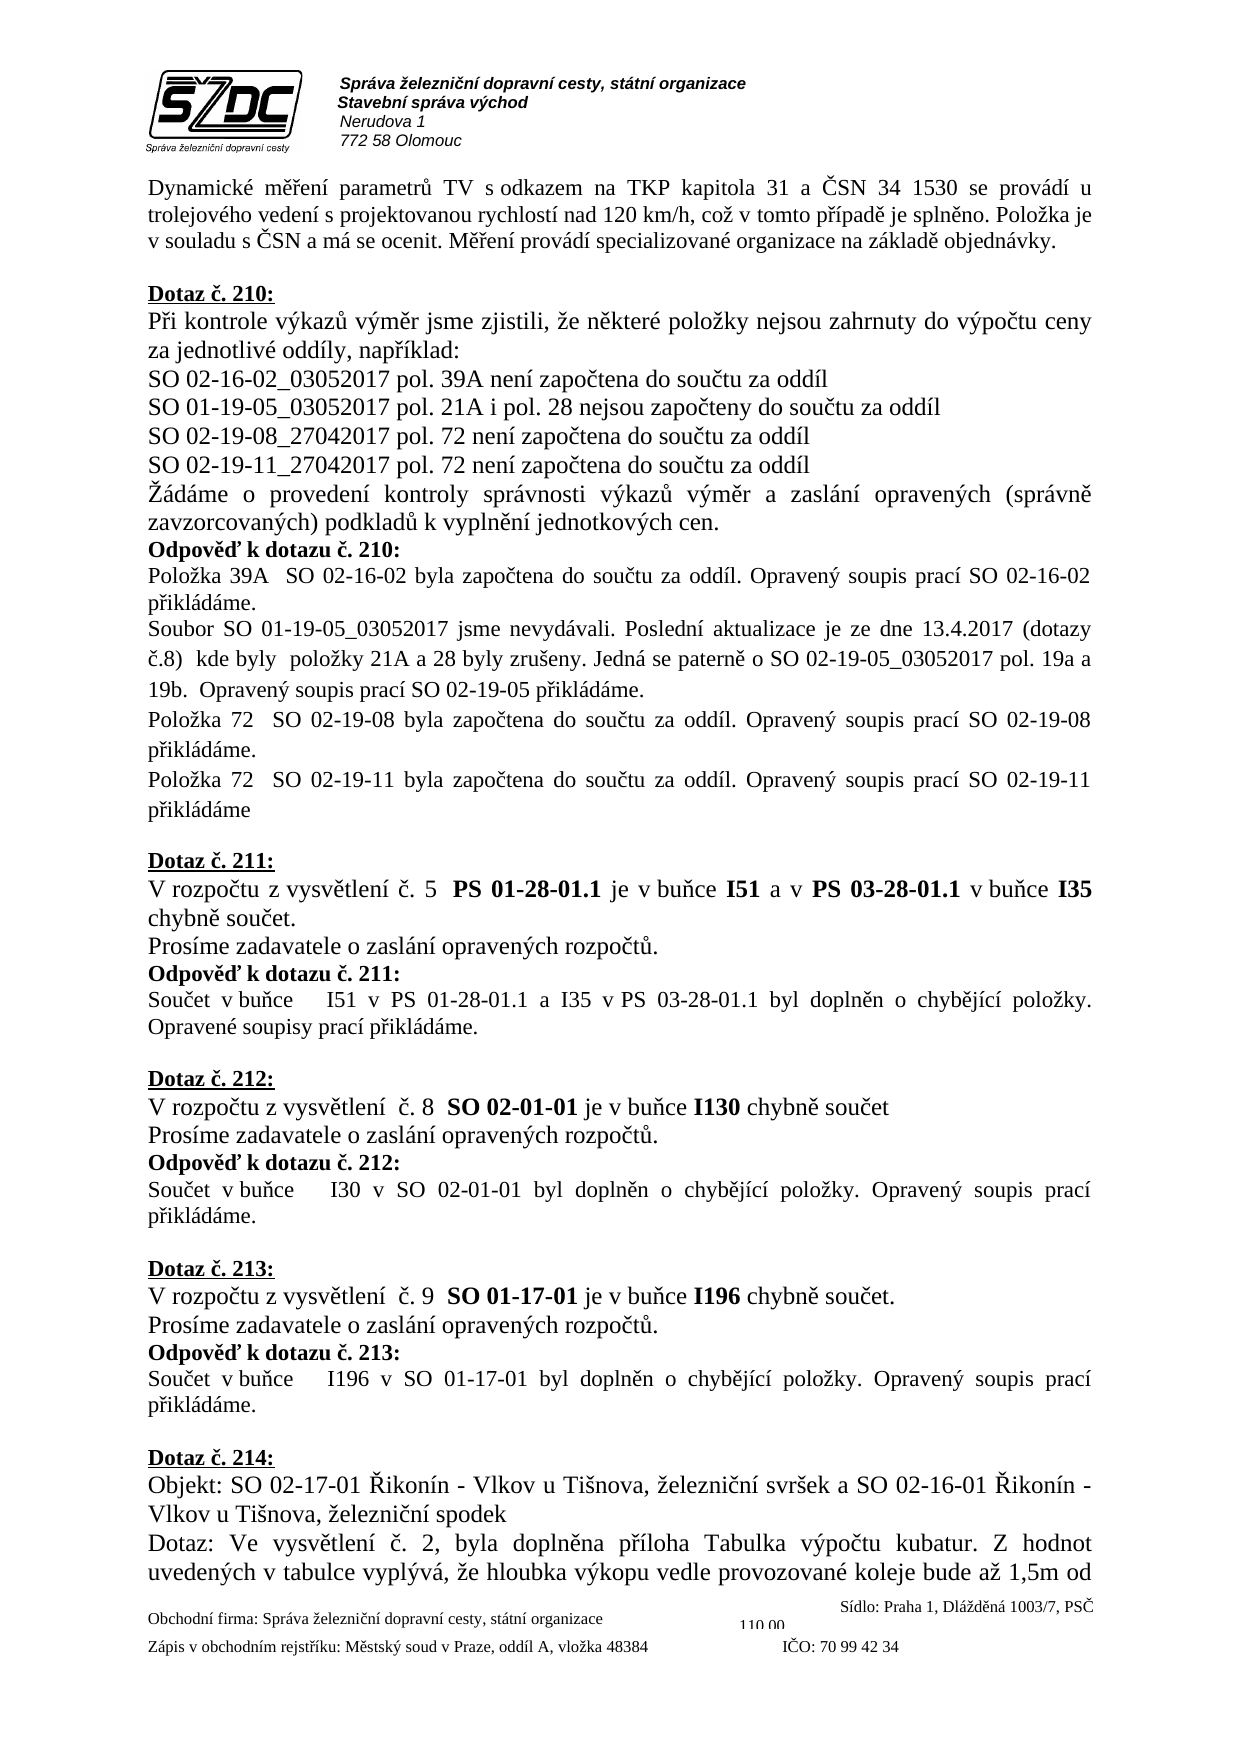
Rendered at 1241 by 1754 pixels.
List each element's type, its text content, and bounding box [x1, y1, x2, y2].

text Soubor SO 01-19-05_03052017 jsme nevydávali. Poslední aktualizace je ze dne 13.4.2017 (dotazy č.8) kde byly položky 21A a 28 byly zrušeny. Jedná se paterně o SO 02-19-05_03052017 pol. 19a a 19b. Opravený soupis prací SO 02-19-05 přikládáme. [148, 615, 1093, 702]
text Položka 39A SO 02-16-02 byla započtena do součtu za oddíl. Opravený soupis prací SO 02-16-02 přikládáme. [148, 562, 1093, 615]
text V rozpočtu z vysvětlení č. 8 SO 02-01-01 je v buňce I130 chybně součet [148, 1092, 1093, 1121]
text Prosíme zadavatele o zaslání opravených rozpočtů. [148, 1121, 1093, 1149]
text Objekt: SO 02-17-01 Řikonín - Vlkov u Tišnova, železniční svršek a SO 02-16-01 Řikonín - Vlkov u Tišnova, železniční spodek [148, 1470, 1093, 1528]
text Odpověď k dotazu č. 213: [148, 1339, 1093, 1365]
text V rozpočtu z vysvětlení č. 5 PS 01-28-01.1 je v buňce I51 a v PS 03-28-01.1 v buňce I35 chybně součet. [148, 874, 1093, 931]
text Dotaz č. 211: [148, 847, 1093, 874]
text Dotaz č. 213: [148, 1255, 1093, 1281]
text Prosíme zadavatele o zaslání opravených rozpočtů. [148, 931, 1093, 960]
text Prosíme zadavatele o zaslání opravených rozpočtů. [148, 1310, 1093, 1339]
text Odpověď k dotazu č. 211: [148, 960, 1093, 986]
text SO 02-19-11_27042017 pol. 72 není započtena do součtu za oddíl [148, 450, 1093, 479]
text SO 02-19-08_27042017 pol. 72 není započtena do součtu za oddíl [148, 421, 1093, 450]
text Dotaz č. 214: [148, 1418, 1093, 1470]
text SO 01-19-05_03052017 pol. 21A i pol. 28 nejsou započteny do součtu za oddíl [148, 392, 1093, 421]
text Položka 72 SO 02-19-11 byla započtena do součtu za oddíl. Opravený soupis prací SO 02-19-11 přikládáme [148, 766, 1093, 823]
text SO 02-16-02_03052017 pol. 39A není započtena do součtu za oddíl [148, 364, 1093, 392]
text Odpověď k dotazu č. 212: [148, 1149, 1093, 1176]
picture [145, 69, 303, 153]
text Součet v buňce I196 v SO 01-17-01 byl doplněn o chybějící položky. Opravený soupis prací přikládáme. [148, 1365, 1093, 1418]
text Položka 72 SO 02-19-08 byla započtena do součtu za oddíl. Opravený soupis prací SO 02-19-08 přikládáme. [148, 706, 1093, 762]
text Odpověď k dotazu č. 210: [148, 536, 1093, 562]
text V rozpočtu z vysvětlení č. 9 SO 01-17-01 je v buňce I196 chybně součet. [148, 1281, 1093, 1310]
text Dotaz č. 210: [148, 280, 1093, 306]
text Dotaz č. 212: [148, 1066, 1093, 1092]
text Součet v buňce I30 v SO 02-01-01 byl doplněn o chybějící položky. Opravený soupis prací přikládáme. [148, 1176, 1093, 1228]
text Žádáme o provedení kontroly správnosti výkazů výměr a zaslání opravených (správně zavzorcovaných) podkladů k vyplnění jednotkových cen. [148, 479, 1093, 536]
text Součet v buňce I51 v PS 01-28-01.1 a I35 v PS 03-28-01.1 byl doplněn o chybějící položky. Opravené soupisy prací přikládáme. [148, 986, 1093, 1039]
text Při kontrole výkazů výměr jsme zjistili, že některé položky nejsou zahrnuty do výpočtu ceny za jednotlivé oddíly, například: [148, 306, 1093, 364]
text Dynamické měření parametrů TV s odkazem na TKP kapitola 31 a ČSN 34 1530 se provádí u trolejového vedení s projektovanou rychlostí nad 120 km/h, což v tomto případě je splněno. Položka je v souladu s ČSN a má se ocenit. Měření provádí specializované organizace na základě objednávky. [148, 174, 1093, 253]
